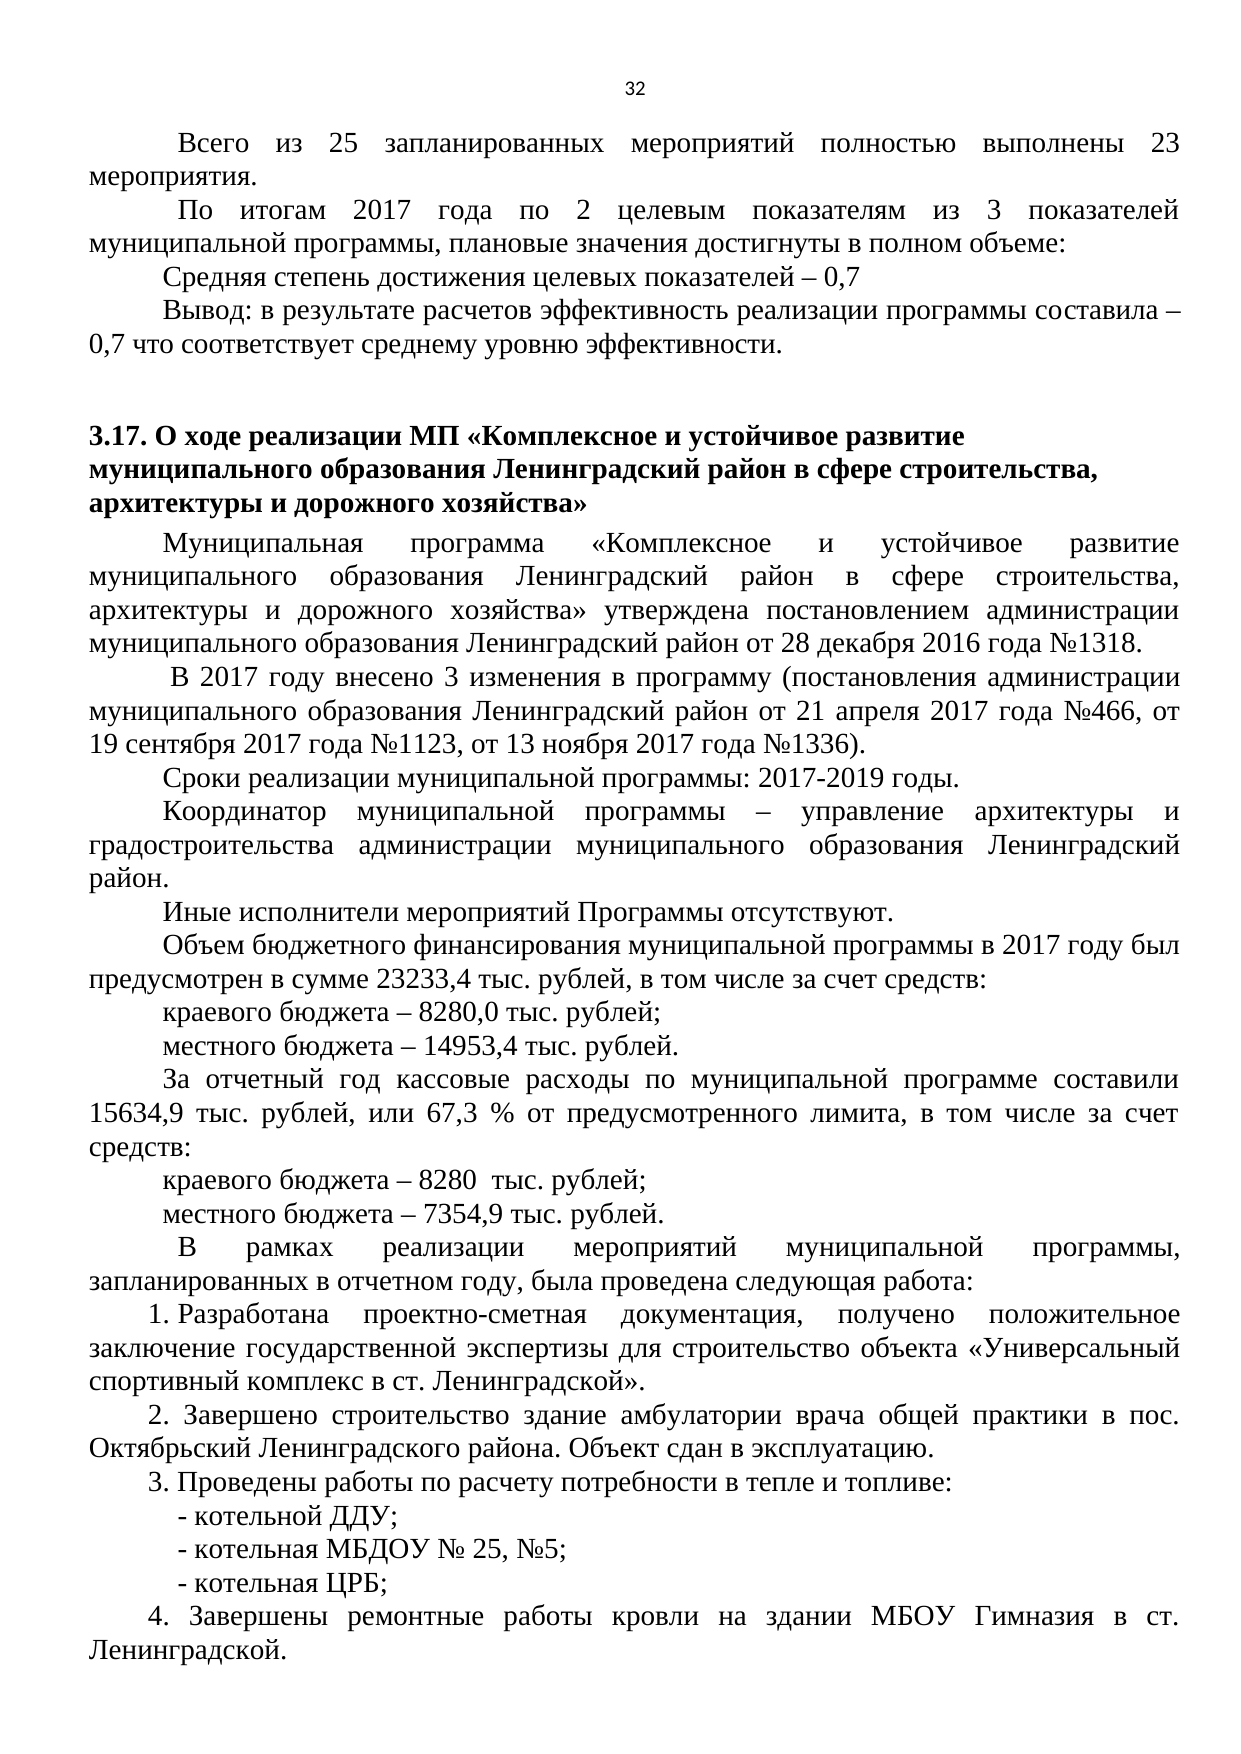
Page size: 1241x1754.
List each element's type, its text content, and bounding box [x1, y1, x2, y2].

text 4. Завершены ремонтные работы кровли на здании МБОУ Гимназия в ст. Ленинградской. [89, 1598, 1181, 1665]
subtitle 3.17. О ходе реализации МП «Комплексное и устойчивое развитие муниципального образования Ленинградский район в сфере строительства, архитектуры и дорожного хозяйства» [89, 418, 1181, 519]
text местного бюджета – 14953,4 тыс. рублей. [162, 1028, 1181, 1062]
list Разработана проектно-сметная документация, получено положительное заключение государственной экспертизы для строительство объекта «Универсальный спортивный комплекс в ст. Ленинградской». [89, 1296, 1181, 1397]
text За отчетный год кассовые расходы по муниципальной программе составили 15634,9 тыс. рублей, или 67,3 % от предусмотренного лимита, в том числе за счет средств: [89, 1062, 1180, 1162]
text 2. Завершено строительство здание амбулатории врача общей практики в пос. Октябрьский Ленинградского района. Объект сдан в эксплуатацию. [89, 1397, 1181, 1464]
text Объем бюджетного финансирования муниципальной программы в 2017 году был предусмотрен в сумме 23233,4 тыс. рублей, в том числе за счет средств: [89, 927, 1181, 994]
text - котельная МБДОУ № 25, №5; [89, 1531, 1181, 1565]
text Муниципальная программа «Комплексное и устойчивое развитие муниципального образования Ленинградский район в сфере строительства, архитектуры и дорожного хозяйства» утверждена постановлением администрации муниципального образования Ленинградский район от 28 декабря 2016 года №1318. [89, 525, 1180, 659]
text краевого бюджета – 8280 тыс. рублей; [162, 1162, 1181, 1196]
text Координатор муниципальной программы – управление архитектуры и градостроительства администрации муниципального образования Ленинградский район. [89, 793, 1181, 894]
text По итогам 2017 года по 2 целевым показателям из 3 показателей муниципальной программы, плановые значения достигнуты в полном объеме: [89, 192, 1180, 259]
text Вывод: в результате расчетов эффективность реализации программы составила – 0,7 что соответствует среднему уровню эффективности. [89, 292, 1181, 359]
text Всего из 25 запланированных мероприятий полностью выполнены 23 мероприятия. [89, 125, 1181, 192]
text краевого бюджета – 8280,0 тыс. рублей; [162, 994, 1181, 1028]
text Средняя степень достижения целевых показателей – 0,7 [89, 259, 1181, 292]
text В рамках реализации мероприятий муниципальной программы, запланированных в отчетном году, была проведена следующая работа: [89, 1229, 1181, 1296]
text Сроки реализации муниципальной программы: 2017-2019 годы. [162, 760, 1181, 793]
text Иные исполнители мероприятий Программы отсутствуют. [162, 894, 1181, 927]
text 3. Проведены работы по расчету потребности в тепле и топливе: [89, 1464, 1181, 1498]
text - котельная ЦРБ; [89, 1565, 1181, 1598]
text местного бюджета – 7354,9 тыс. рублей. [162, 1196, 1181, 1229]
text - котельной ДДУ; [89, 1498, 1181, 1531]
text В 2017 году внесено 3 изменения в программу (постановления администрации муниципального образования Ленинградский район от 21 апреля 2017 года №466, от 19 сентября 2017 года №1123, от 13 ноября 2017 года №1336). [89, 659, 1181, 760]
